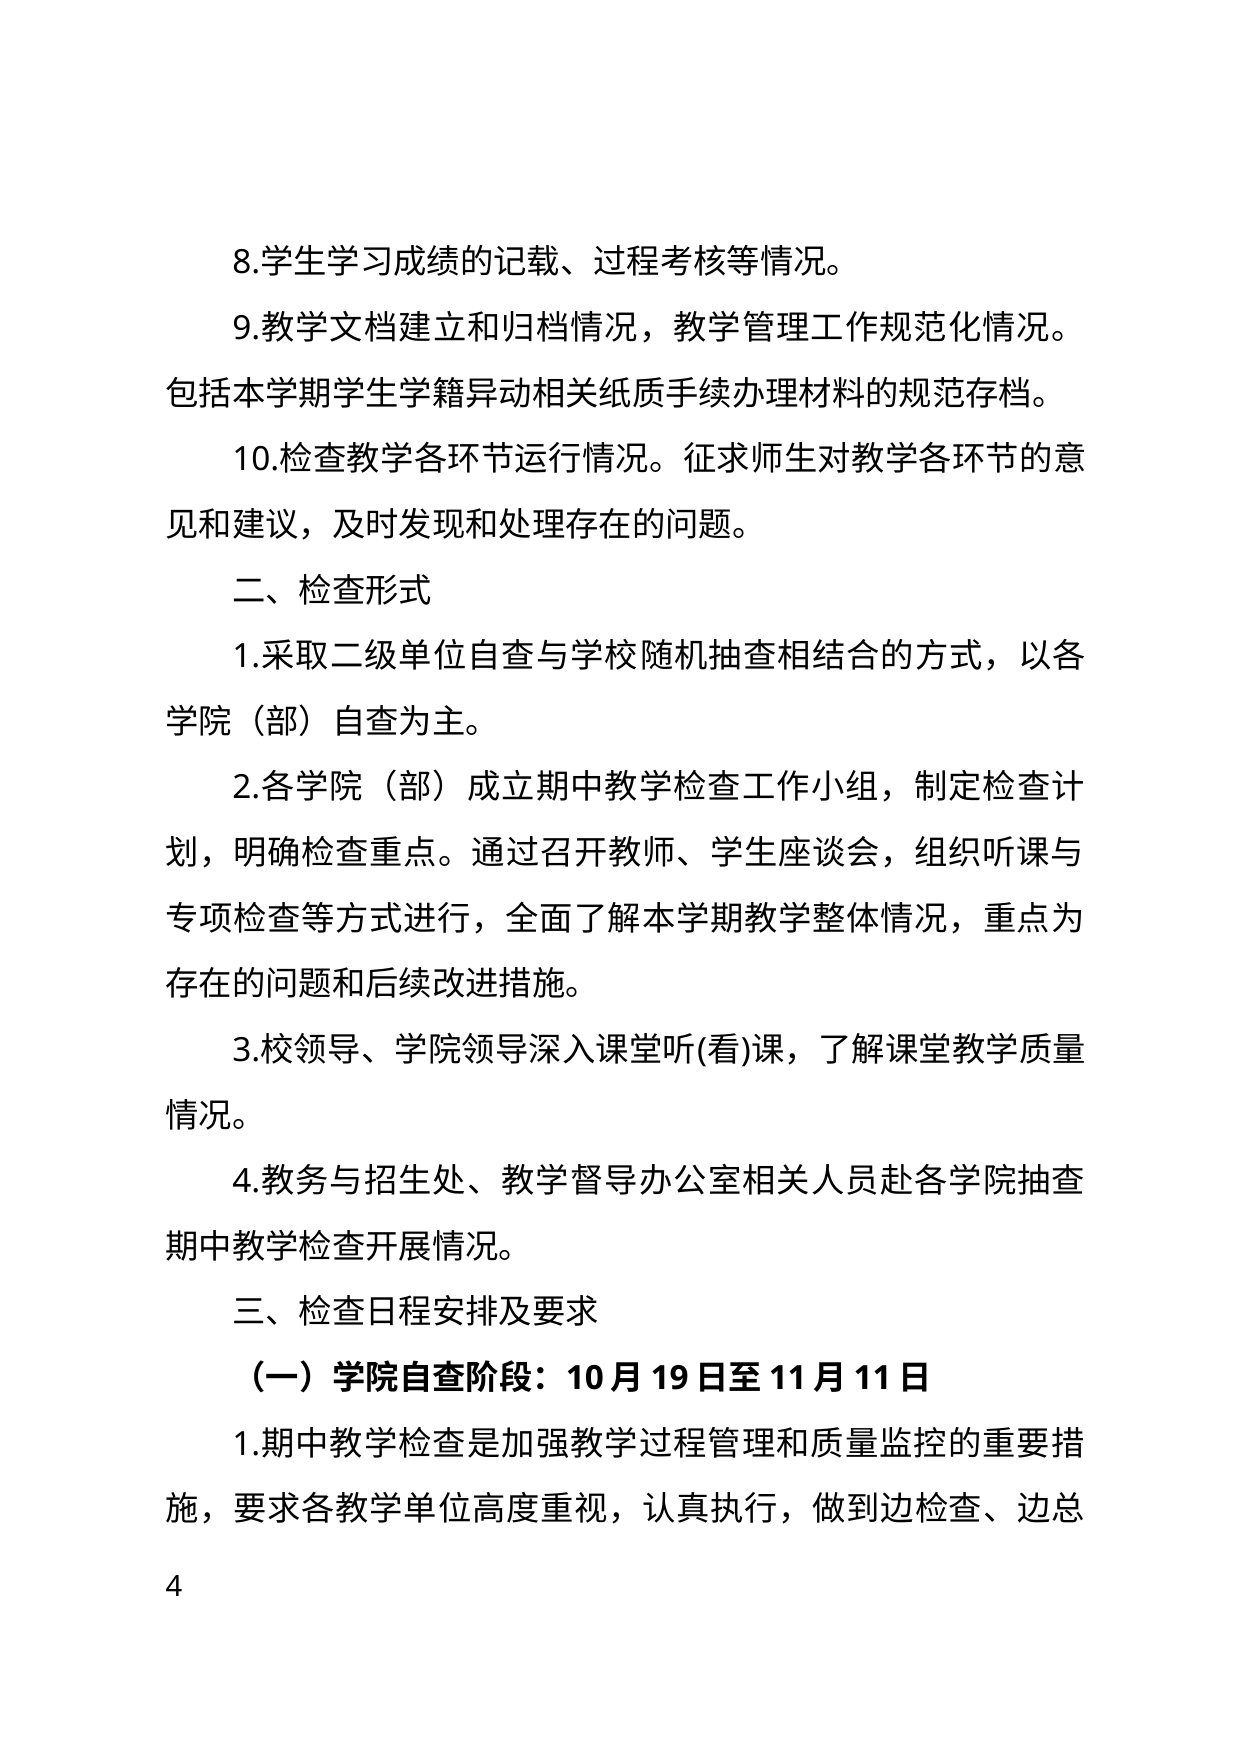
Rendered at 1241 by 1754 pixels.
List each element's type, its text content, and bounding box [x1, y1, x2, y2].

text 3.校领导、学院领导深入课堂听(看)课，了解课堂教学质量情况。 [165, 1014, 1087, 1145]
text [165, 1408, 1087, 1539]
text 1.采取二级单位自查与学校随机抽查相结合的方式，以各学院（部）自查为主。 [165, 620, 1087, 752]
text 4.教务与招生处、教学督导办公室相关人员赴各学院抽查期中教学检查开展情况。 [165, 1145, 1087, 1277]
text 9.教学文档建立和归档情况，教学管理工作规范化情况。包括本学期学生学籍异动相关纸质手续办理材料的规范存档。 [165, 292, 1087, 423]
text 8.学生学习成绩的记载、过程考核等情况。 [165, 227, 1087, 292]
text 三、检查日程安排及要求 [165, 1277, 1087, 1342]
text （一）学院自查阶段：10月19日至11月11日 [165, 1342, 1087, 1408]
text 10.检查教学各环节运行情况。征求师生对教学各环节的意见和建议，及时发现和处理存在的问题。 [165, 423, 1087, 555]
text 二、检查形式 [165, 555, 1087, 620]
text 2.各学院（部）成立期中教学检查工作小组，制定检查计划，明确检查重点。通过召开教师、学生座谈会，组织听课与专项检查等方式进行，全面了解本学期教学整体情况，重点为存在的问题和后续改进措施。 [165, 752, 1087, 1014]
